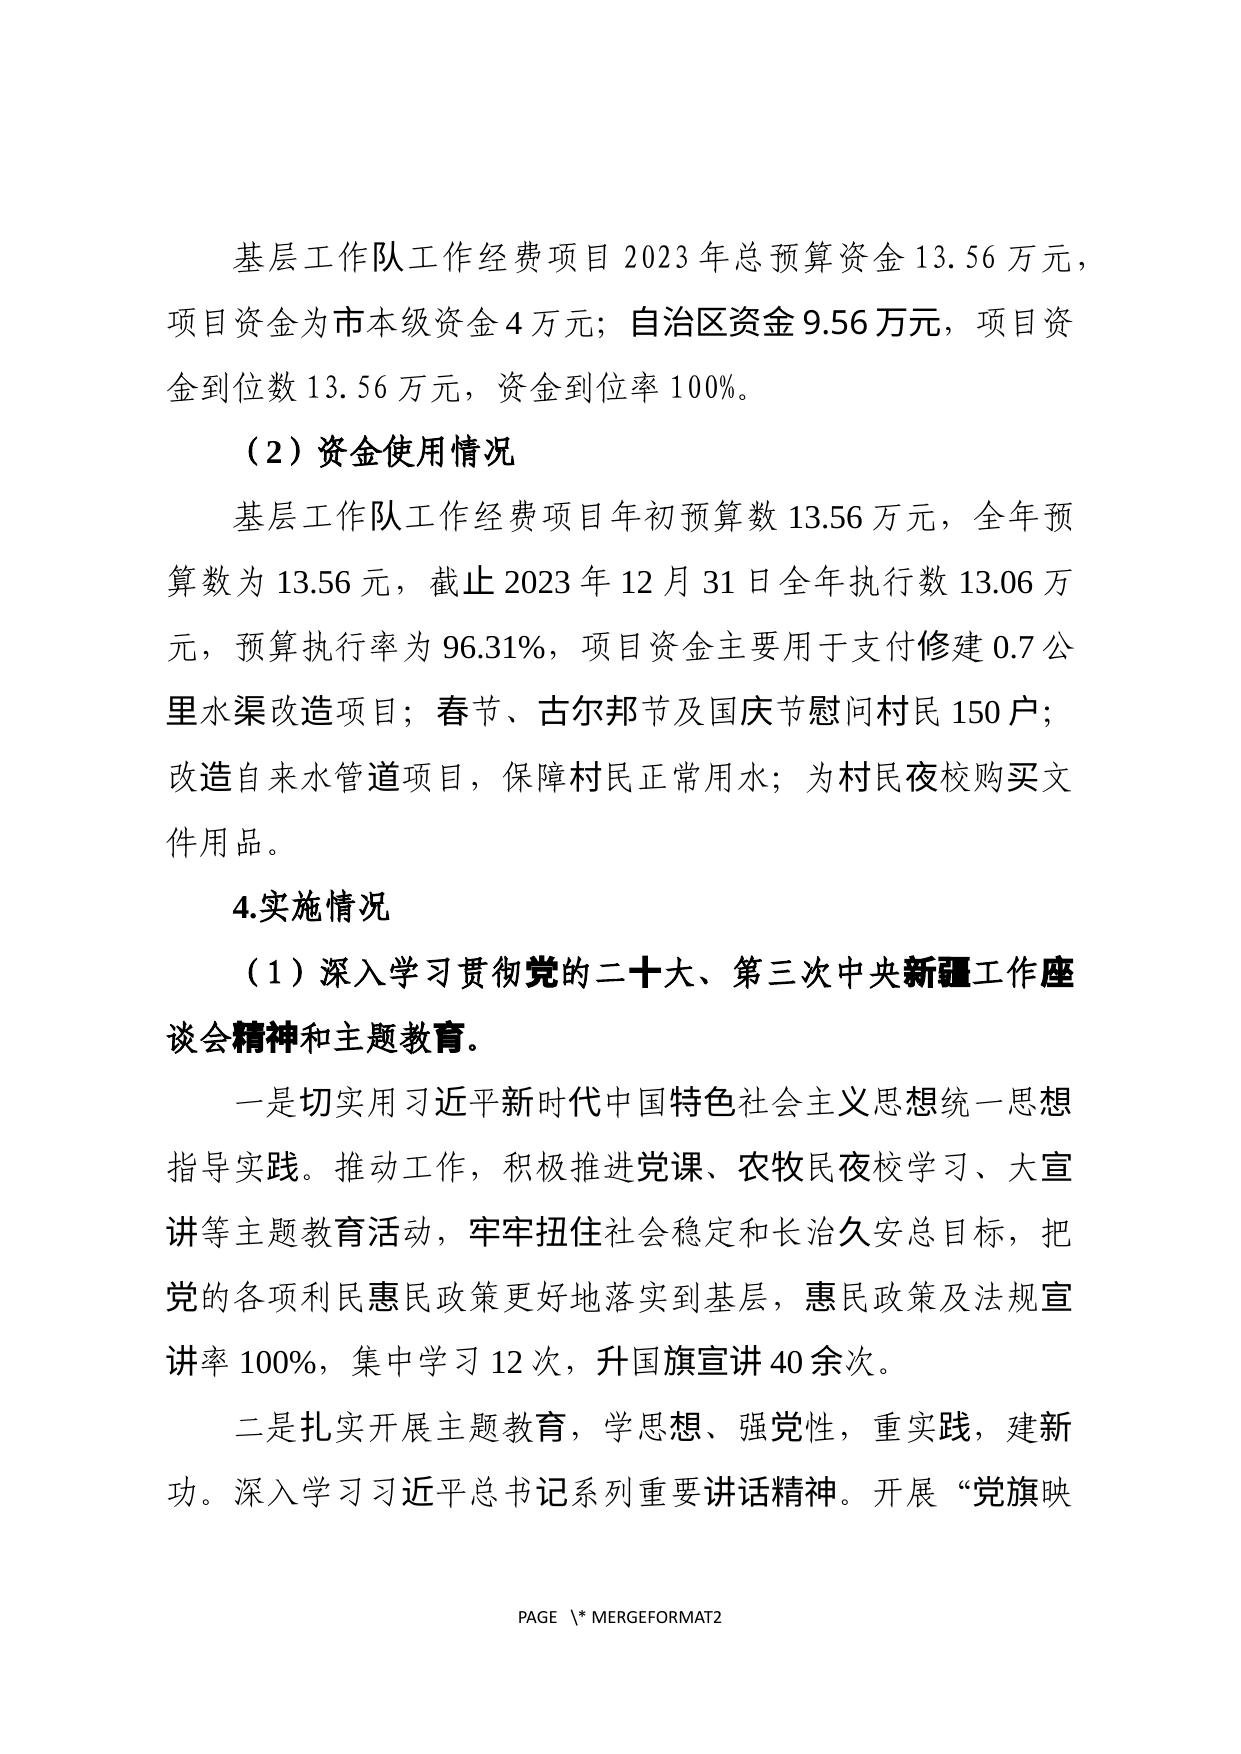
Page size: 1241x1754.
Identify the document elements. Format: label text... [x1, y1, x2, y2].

text （1）深入学习贯彻党的二十大、第三次中央新疆工作座谈会精神和主题教育。 [165, 937, 1075, 1067]
text （2）资金使用情况 [165, 417, 1075, 482]
text 基层工作队工作经费项目年初预算数13.56万元，全年预算数为13.56元，截止2023年12月31日全年执行数13.06万元，预算执行率为96.31%，项目资金主要用于支付修建0.7公里水渠改造项目；春节、古尔邦节及国庆节慰问村民150户；改造自来水管道项目，保障村民正常用水；为村民夜校购买文件用品。 [165, 482, 1075, 872]
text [165, 1392, 1075, 1522]
title 基层工作队工作经费项目2023年总预算资金13.56万元，项目资金为市本级资金4万元；自治区资金9.56万元，项目资金到位数13.56万元，资金到位率100%。 [165, 222, 1075, 417]
text 一是切实用习近平新时代中国特色社会主义思想统一思想，指导实践。推动工作，积极推进党课、农牧民夜校学习、大宣讲等主题教育活动，牢牢扭住社会稳定和长治久安总目标，把党的各项利民惠民政策更好地落实到基层，惠民政策及法规宣讲率100%，集中学习12次，升国旗宣讲40余次。 [165, 1067, 1075, 1392]
text 4.实施情况 [165, 872, 1075, 937]
